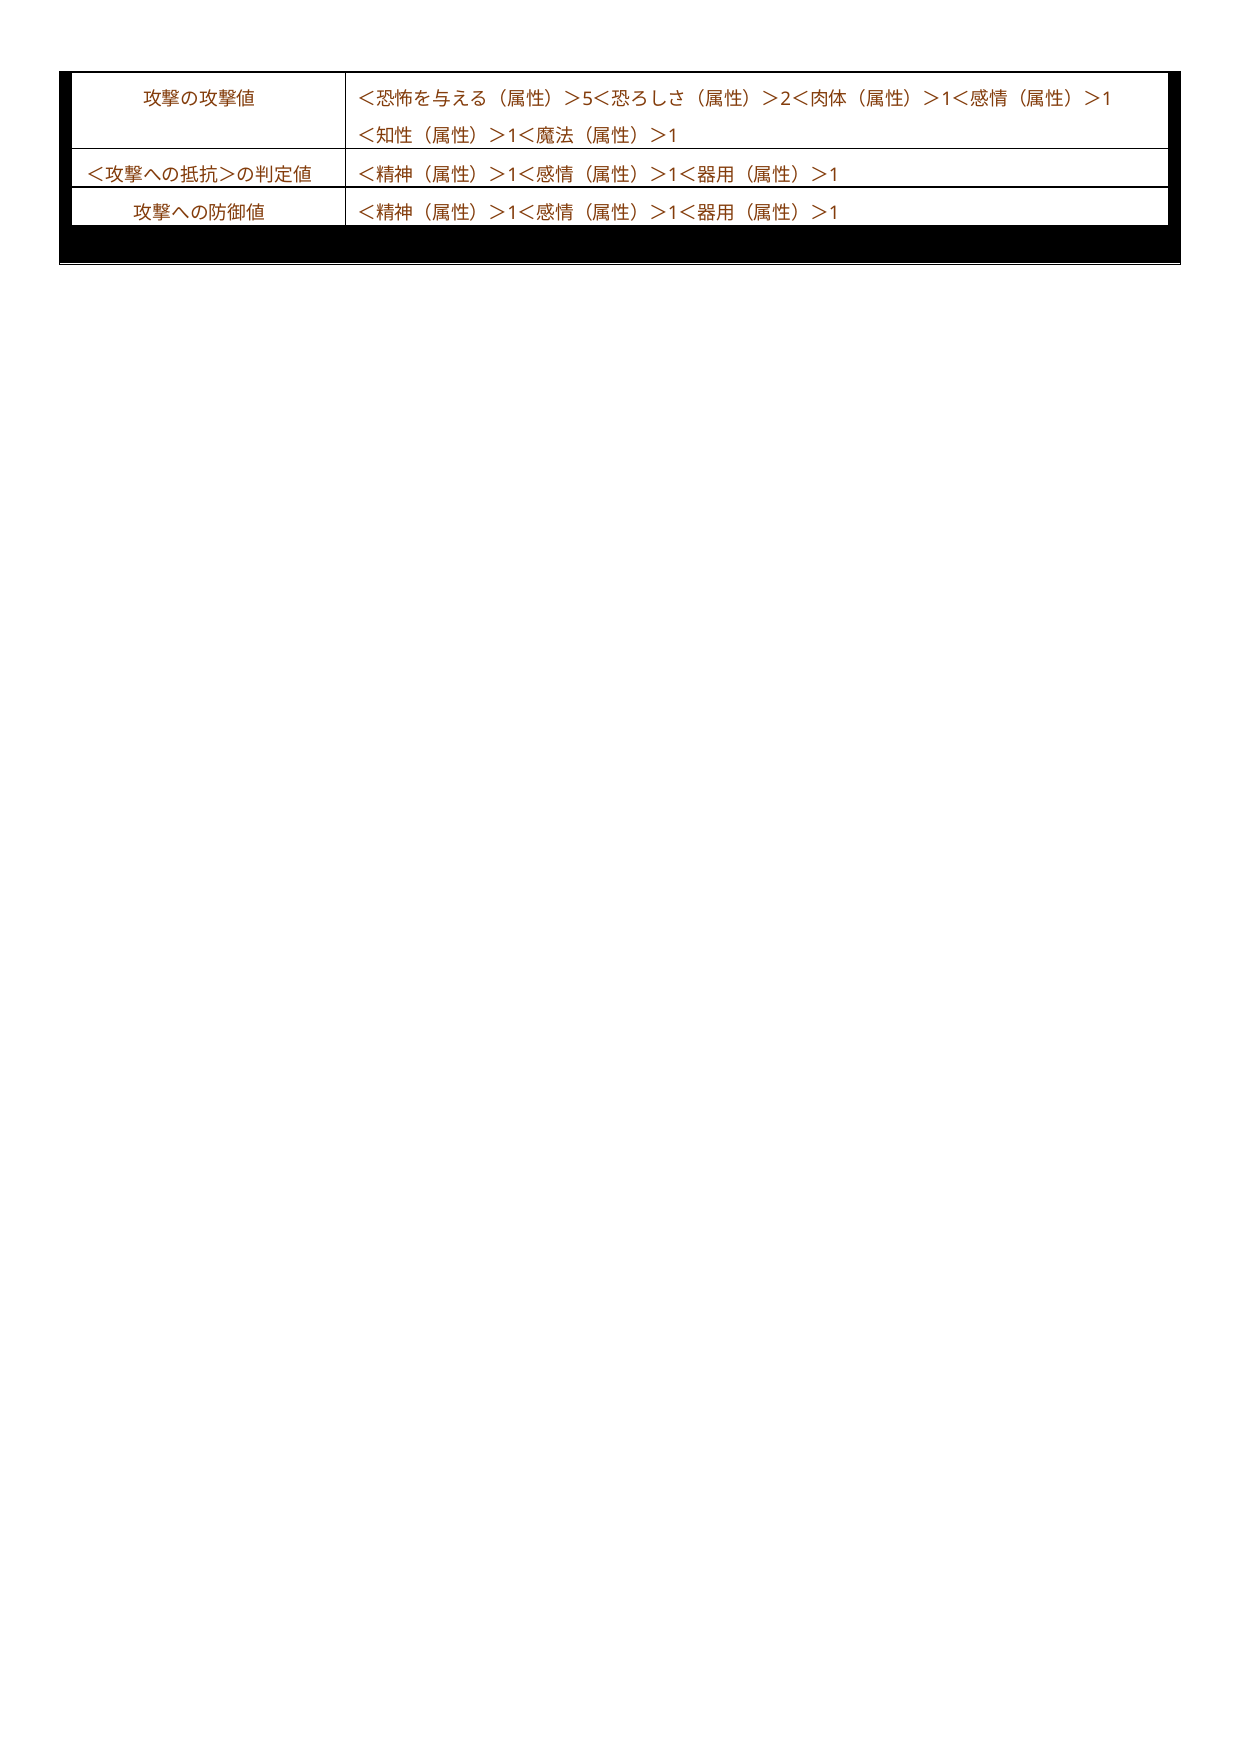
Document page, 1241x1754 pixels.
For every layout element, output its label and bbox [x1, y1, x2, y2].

table_header [60, 72, 1180, 263]
